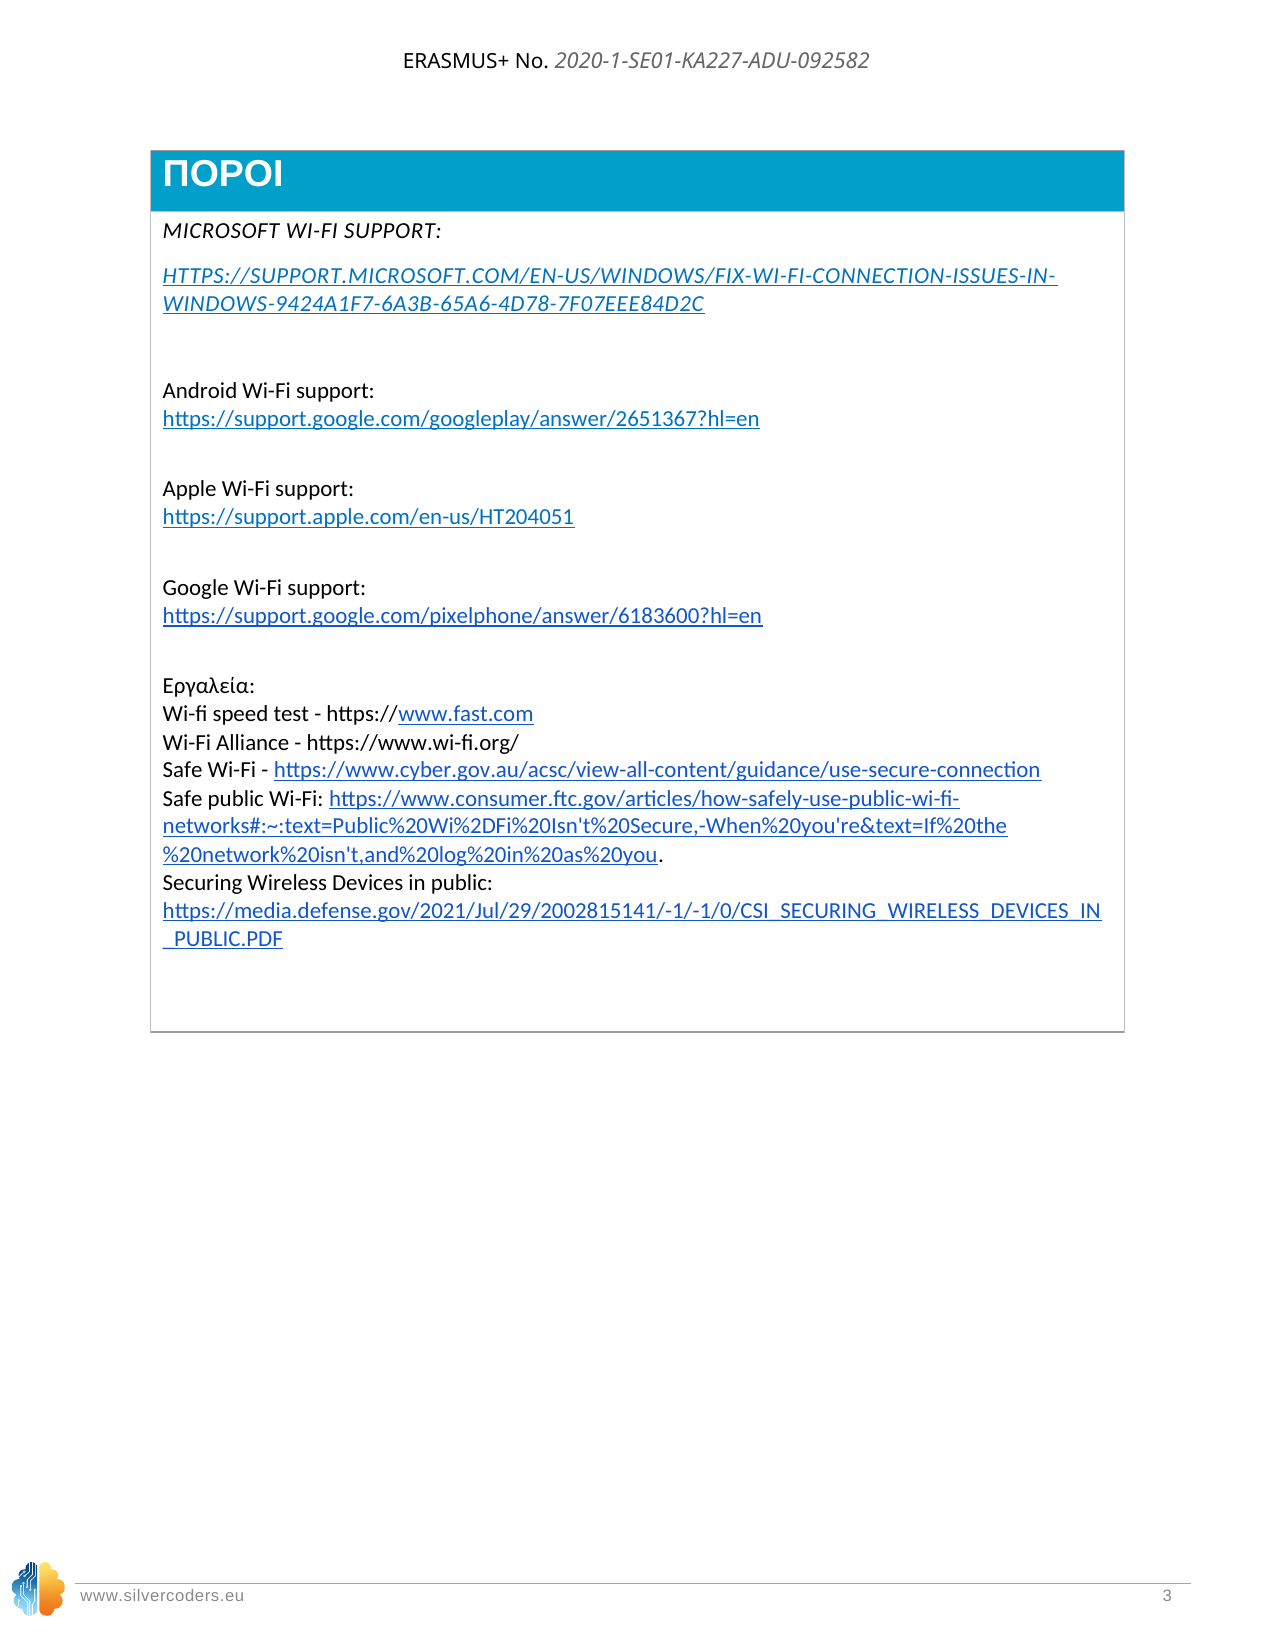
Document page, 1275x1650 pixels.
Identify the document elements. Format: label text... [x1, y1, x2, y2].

table_cell Microsoft Wi-Fi support: https://support.microsoft.com/en-us/windows/fix-wi-fi-connection-issues-in-windows-9424a1f7-6a3b-65a6-4d78-7f07eee84d2c Android Wi-Fi support: https://support.google.com/googleplay/answer/2651367?hl=en Apple Wi-Fi support: https://support.apple.com/en-us/HT204051 Google Wi-Fi support: https://support.google.com/pixelphone/answer/6183600?hl=en Εργαλεία: Wi-fi speed test - https://www.fast.com Wi-Fi Alliance - https://www.wi-fi.org/ Safe Wi-Fi - https://www.cyber.gov.au/acsc/view-all-content/guidance/use-secure-connection Safe public Wi-Fi: https://www.consumer.ftc.gov/articles/how-safely-use-public-wi-fi-networks#:~:text=Public%20Wi%2DFi%20Isn't%20Secure,-When%20you're&text=If%20the%20network%20isn't,and%20log%20in%20as%20you. Securing Wireless Devices in public: https://media.defense.gov/2021/Jul/29/2002815141/-1/-1/0/CSI_SECURING_WIRELESS_DEVICES_IN_PUBLIC.PDF [151, 212, 1124, 1031]
table_header ΠΟΡΟΙ [151, 151, 1124, 211]
picture [11, 1562, 65, 1616]
